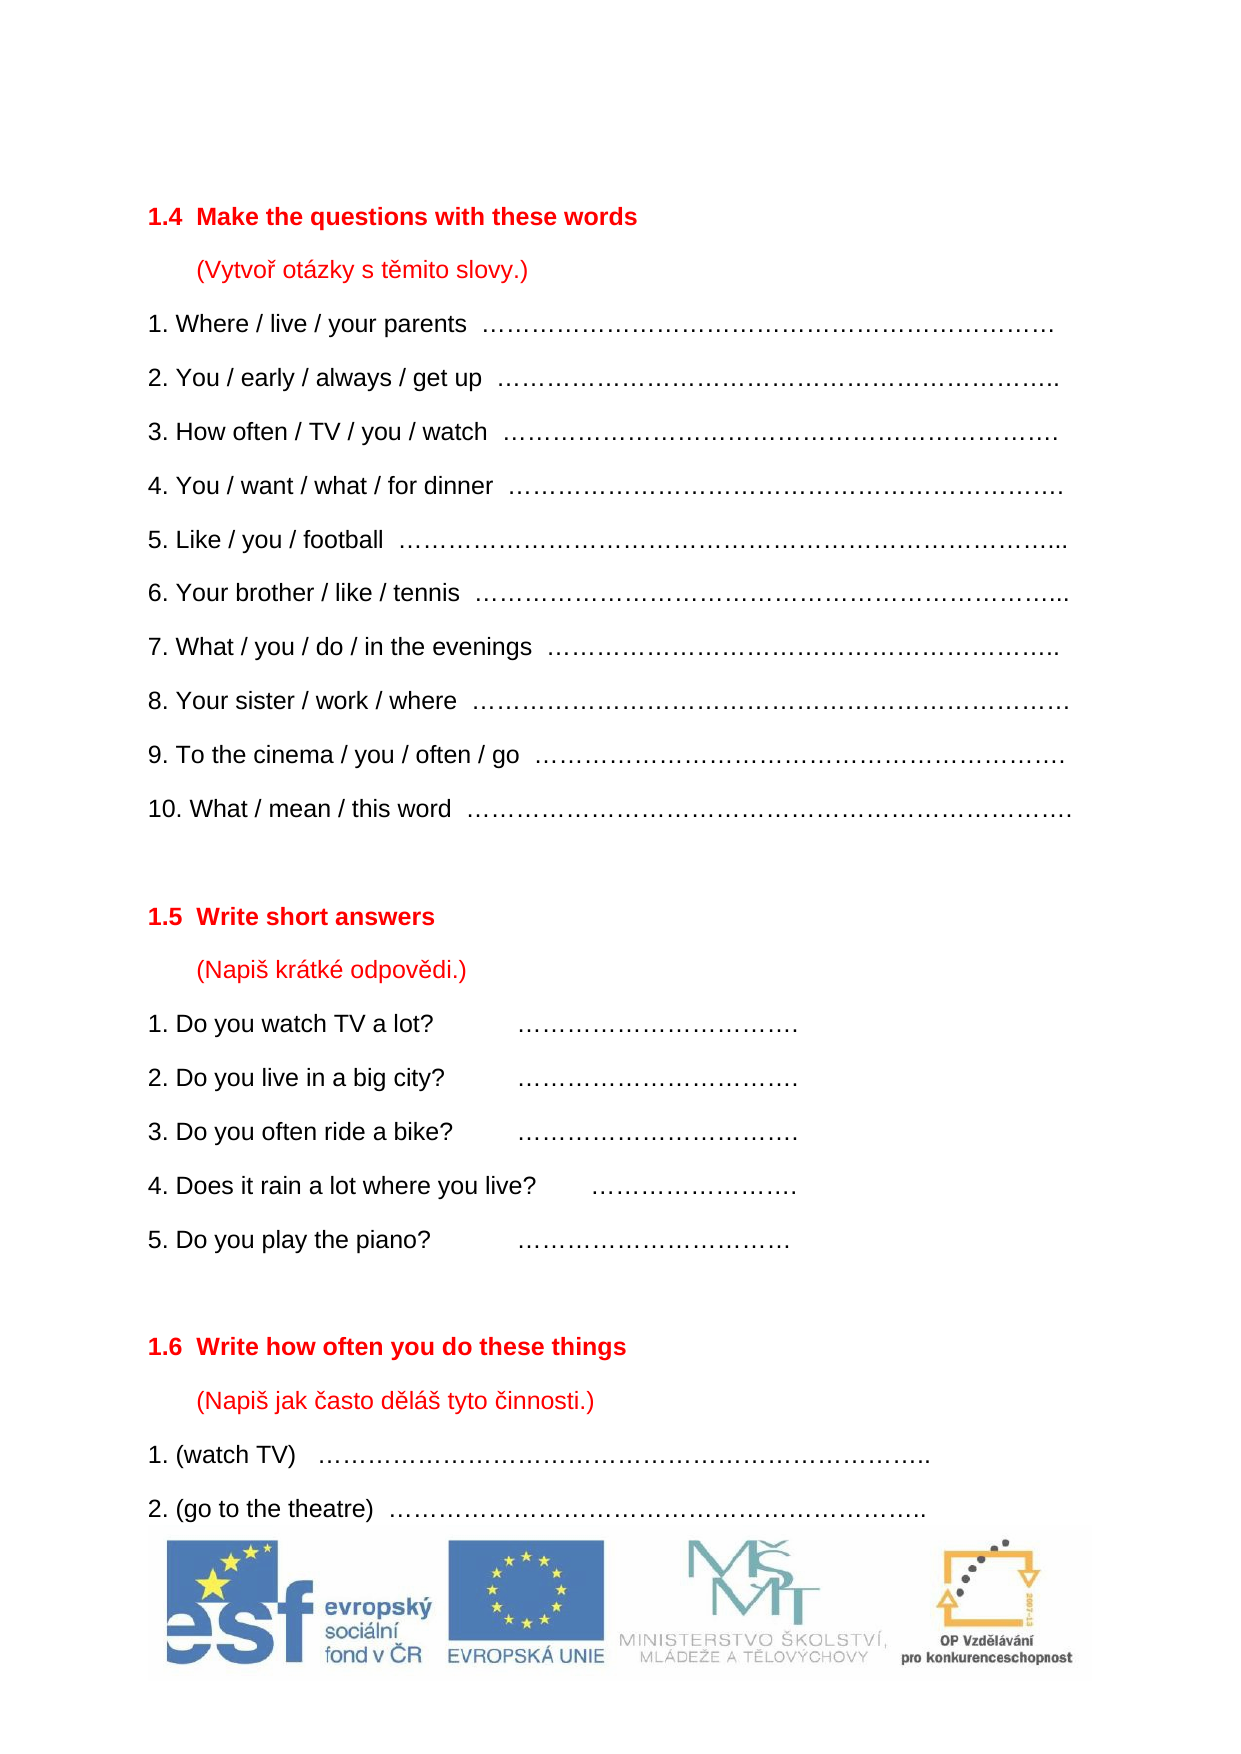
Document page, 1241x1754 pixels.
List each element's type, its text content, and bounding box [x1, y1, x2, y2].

text (Vytvoř otázky s těmito slovy.) [148, 255, 1093, 284]
text 1. Where / live / your parents …………………………………………………………… [148, 309, 1093, 338]
text 1.6 Write how often you do these things [148, 1332, 1093, 1361]
text 3. Do you often ride a bike? ……………………………. [148, 1117, 1093, 1146]
text 2. You / early / always / get up ………………………………………………………….. [148, 363, 1093, 392]
text 10. What / mean / this word ………………………………………………………………. [148, 794, 1093, 823]
text 4. Does it rain a lot where you live? ……………………. [148, 1171, 1093, 1199]
text 7. What / you / do / in the evenings …………………………………………………….. [148, 632, 1093, 661]
text 1. (watch TV) ……………………………………………………………….. [148, 1440, 1093, 1469]
text 9. To the cinema / you / often / go ………………………………………………………. [148, 740, 1093, 769]
text (Napiš krátké odpovědi.) [148, 955, 1093, 984]
text 5. Do you play the piano? …………………………… [148, 1225, 1093, 1253]
text (Napiš jak často děláš tyto činnosti.) [148, 1386, 1093, 1415]
text 5. Like / you / football ……………………………………………………………………... [148, 524, 1093, 553]
text 2. Do you live in a big city? ……………………………. [148, 1063, 1093, 1092]
text 1.4 Make the questions with these words [148, 201, 1093, 230]
picture [147, 1525, 1093, 1681]
text 1. Do you watch TV a lot? ……………………………. [148, 1009, 1093, 1038]
text 6. Your brother / like / tennis ……………………………………………………………... [148, 578, 1093, 607]
text 3. How often / TV / you / watch …………………………………………………………. [148, 417, 1093, 446]
text 4. You / want / what / for dinner …………………………………………………………. [148, 471, 1093, 499]
text 8. Your sister / work / where ……………………………………………………………… [148, 686, 1093, 715]
text 1.5 Write short answers [148, 902, 1093, 930]
text 2. (go to the theatre) ……………………………………………………….. [148, 1494, 1093, 1523]
